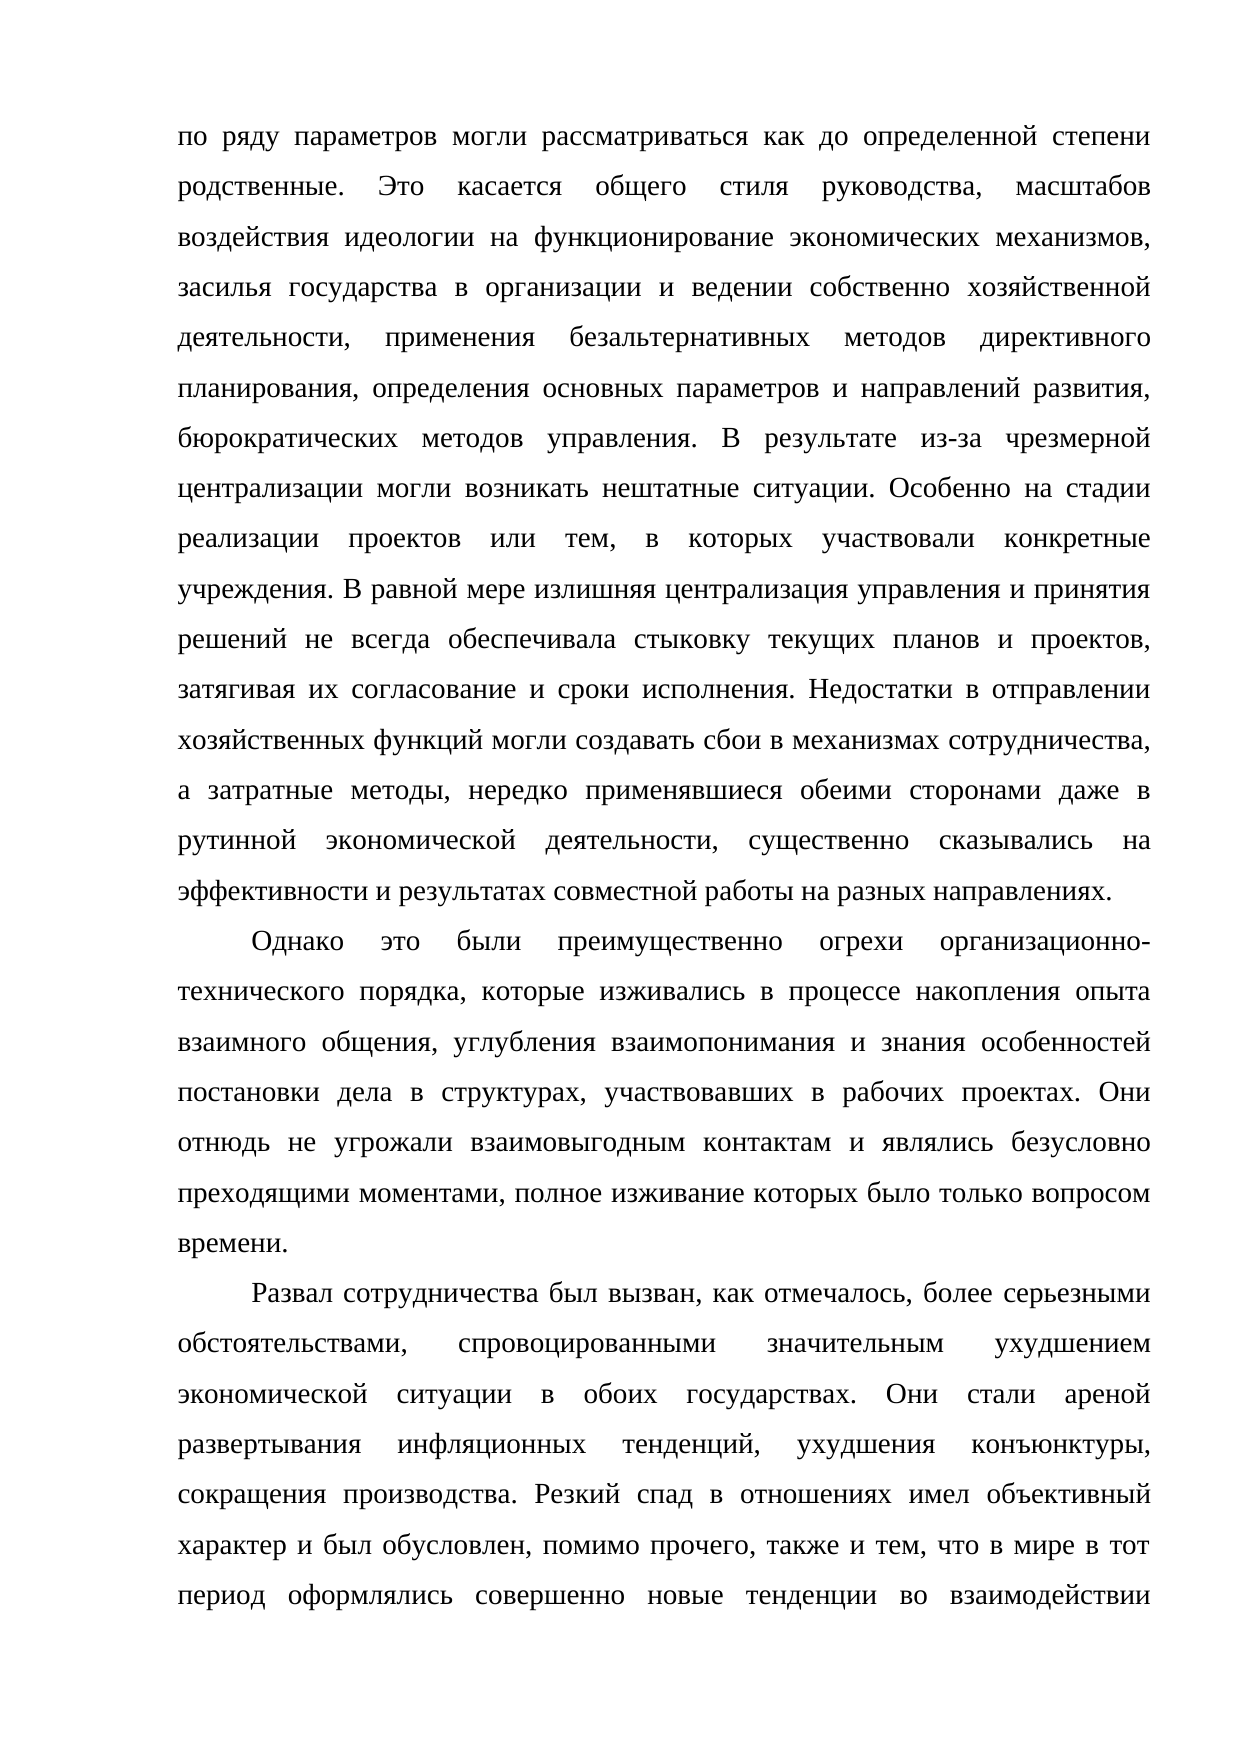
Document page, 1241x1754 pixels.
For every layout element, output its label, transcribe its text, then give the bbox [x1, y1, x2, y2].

text Однако это были преимущественно огрехи организационно-технического порядка, которые изживались в процессе накопления опыта взаимного общения, углубления взаимопонимания и знания особенностей постановки дела в структурах, участвовавших в рабочих проектах. Они отнюдь не угрожали взаимовыгодным контактам и являлись безусловно преходящими моментами, полное изживание которых было только вопросом времени. [177, 923, 1152, 1258]
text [177, 118, 1152, 906]
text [177, 1275, 1152, 1611]
